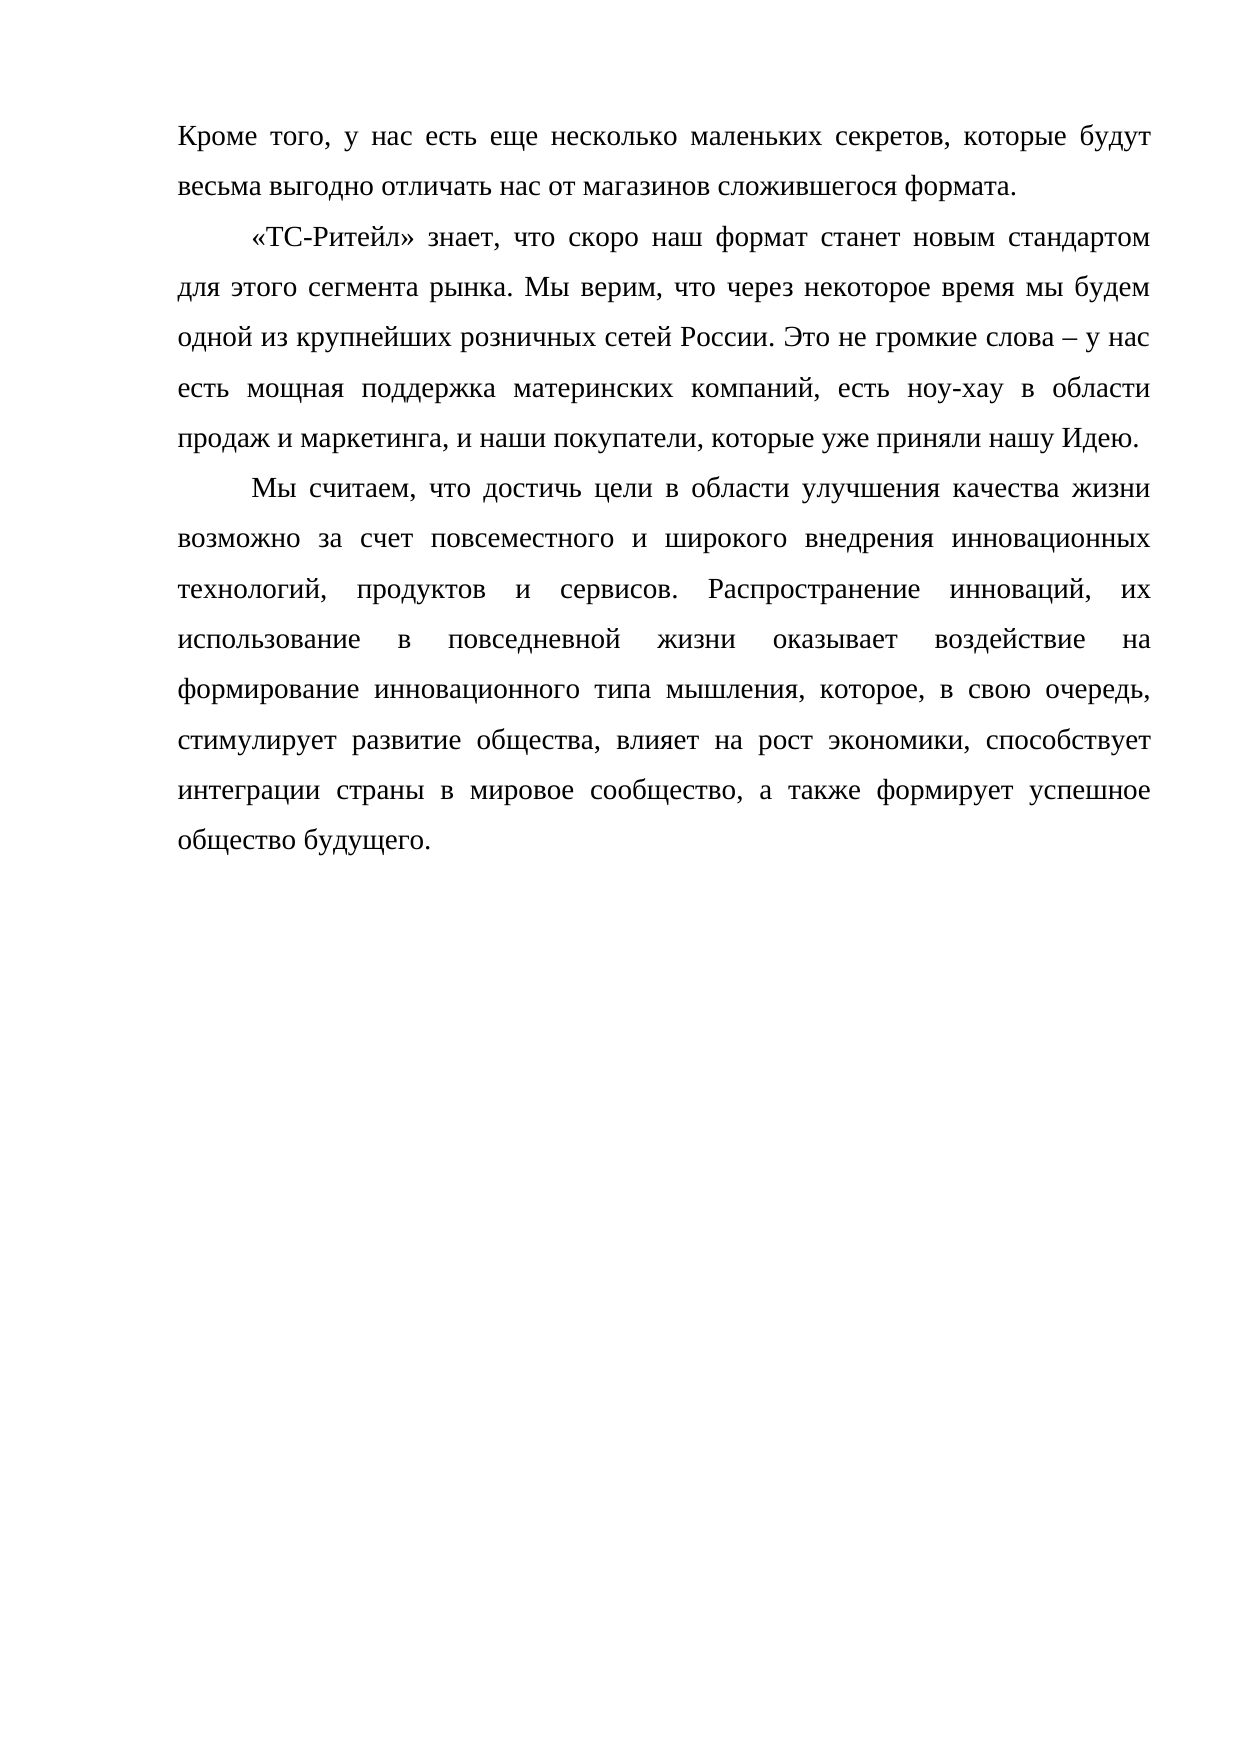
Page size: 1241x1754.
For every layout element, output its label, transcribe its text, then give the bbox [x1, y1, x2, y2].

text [177, 118, 1152, 202]
text Мы считаем, что достичь цели в области улучшения качества жизни возможно за счет повсеместного и широкого внедрения инновационных технологий, продуктов и сервисов. Распространение инноваций, их использование в повседневной жизни оказывает воздействие на формирование инновационного типа мышления, которое, в свою очередь, стимулирует развитие общества, влияет на рост экономики, способствует интеграции страны в мировое сообщество, а также формирует успешное общество будущего. [177, 470, 1152, 856]
text «ТС-Ритейл» знает, что скоро наш формат станет новым стандартом для этого сегмента рынка. Мы верим, что через некоторое время мы будем одной из крупнейших розничных сетей России. Это не громкие слова – у нас есть мощная поддержка материнских компаний, есть ноу-хау в области продаж и маркетинга, и наши покупатели, которые уже приняли нашу Идею. [177, 219, 1152, 453]
